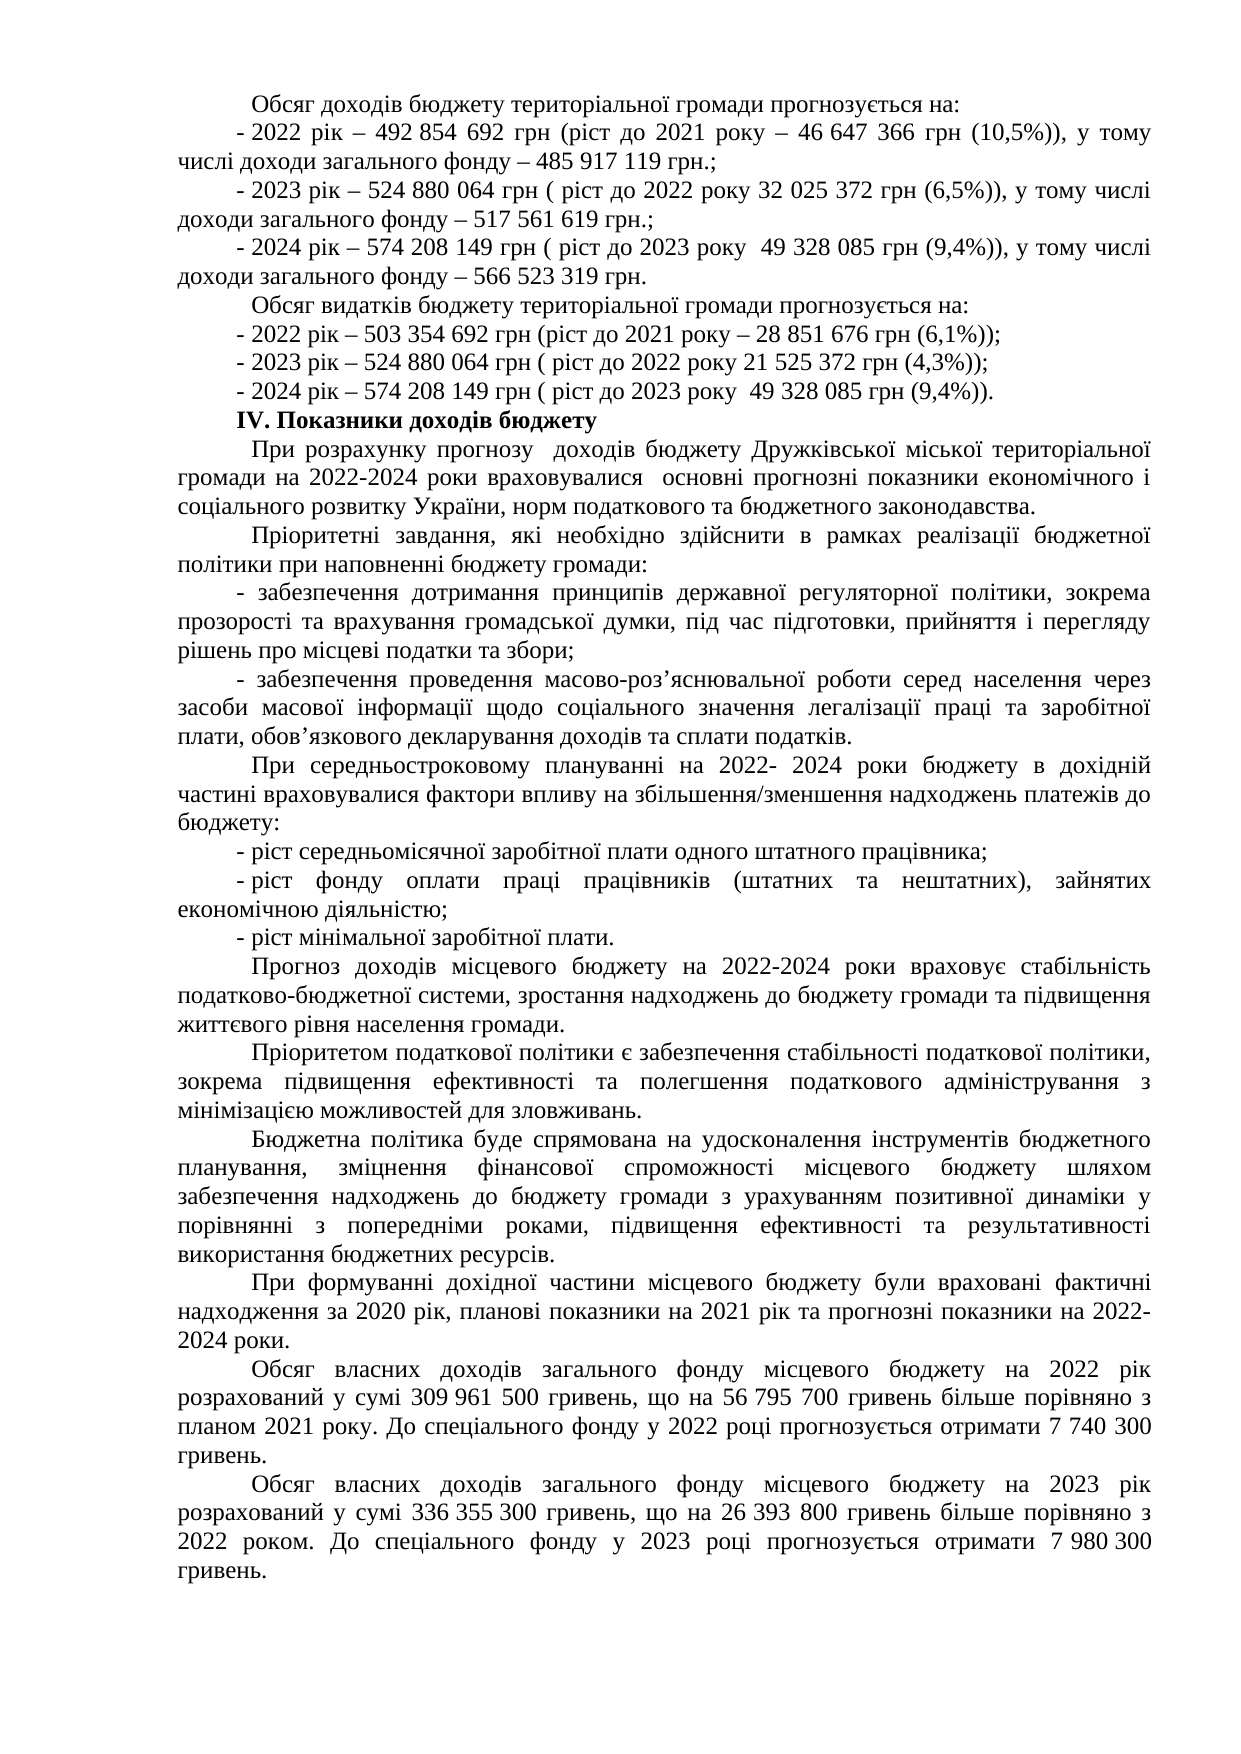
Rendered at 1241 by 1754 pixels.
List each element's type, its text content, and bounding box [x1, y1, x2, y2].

text Пріоритетом податкової політики є забезпечення стабільності податкової політики, зокрема підвищення ефективності та полегшення податкового адміністрування з мінімізацією можливостей для зловживань. [177, 1037, 1152, 1124]
text При середньостроковому плануванні на 2022- 2024 роки бюджету в дохідній частині враховувалися фактори впливу на збільшення/зменшення надходжень платежів до бюджету: [177, 750, 1152, 836]
text - ріст фонду оплати праці працівників (штатних та нештатних), зайнятих економічною діяльністю; [177, 865, 1152, 922]
list 2024 рік – 574 208 149 грн ( ріст до 2023 року 49 328 085 грн (9,4%)), у тому числі доходи загального фонду – 566 523 319 грн. [177, 232, 1152, 290]
text Обсяг власних доходів загального фонду місцевого бюджету на 2022 рік розрахований у сумі 309 961 500 гривень, що на 56 795 700 гривень більше порівняно з планом 2021 року. До спеціального фонду у 2022 році прогнозується отримати 7 740 300 гривень. [177, 1354, 1152, 1469]
text При формуванні дохідної частини місцевого бюджету були враховані фактичні надходження за 2020 рік, планові показники на 2021 рік та прогнозні показники на 2022-2024 роки. [177, 1267, 1152, 1354]
text При розрахунку прогнозу доходів бюджету Дружківської міської територіальної громади на 2022-2024 роки враховувалися основні прогнозні показники економічного і соціального розвитку України, норм податкового та бюджетного законодавства. [177, 434, 1152, 520]
text - ріст мінімальної заробітної плати. [177, 922, 1152, 951]
list 2023 рік – 524 880 064 грн ( ріст до 2022 року 32 025 372 грн (6,5%)), у тому числі доходи загального фонду – 517 561 619 грн.; [177, 175, 1152, 232]
list 2022 рік – 492 854 692 грн (ріст до 2021 року – 46 647 366 грн (10,5%)), у тому числі доходи загального фонду – 485 917 119 грн.; [177, 117, 1152, 175]
list 2022 рік – 503 354 692 грн (ріст до 2021 року – 28 851 676 грн (6,1%)); [177, 319, 1152, 347]
text Прогноз доходів місцевого бюджету на 2022-2024 роки враховує стабільність податково-бюджетної системи, зростання надходжень до бюджету громади та підвищення життєвого рівня населення громади. [177, 951, 1152, 1037]
list 2024 рік – 574 208 149 грн ( ріст до 2023 року 49 328 085 грн (9,4%)). [177, 376, 1152, 405]
list 2023 рік – 524 880 064 грн ( ріст до 2022 року 21 525 372 грн (4,3%)); [177, 347, 1152, 376]
text ІV. Показники доходів бюджету [177, 405, 1152, 434]
text - ріст середньомісячної заробітної плати одного штатного працівника; [177, 836, 1152, 865]
text Обсяг видатків бюджету територіальної громади прогнозується на: [177, 290, 1152, 319]
text Обсяг доходів бюджету територіальної громади прогнозується на: [177, 89, 1152, 117]
text Пріоритетні завдання, які необхідно здійснити в рамках реалізації бюджетної політики при наповненні бюджету громади: [177, 520, 1152, 577]
text - забезпечення проведення масово-роз’яснювальної роботи серед населення через засоби масової інформації щодо соціального значення легалізації праці та заробітної плати, обов’язкового декларування доходів та сплати податків. [177, 664, 1152, 750]
text Бюджетна політика буде спрямована на удосконалення інструментів бюджетного планування, зміцнення фінансової спроможності місцевого бюджету шляхом забезпечення надходжень до бюджету громади з урахуванням позитивної динаміки у порівнянні з попередніми роками, підвищення ефективності та результативності використання бюджетних ресурсів. [177, 1124, 1152, 1267]
text Обсяг власних доходів загального фонду місцевого бюджету на 2023 рік розрахований у сумі 336 355 300 гривень, що на 26 393 800 гривень більше порівняно з 2022 роком. До спеціального фонду у 2023 році прогнозується отримати 7 980 300 гривень. [177, 1469, 1152, 1584]
text - забезпечення дотримання принципів державної регуляторної політики, зокрема прозорості та врахування громадської думки, під час підготовки, прийняття і перегляду рішень про місцеві податки та збори; [177, 577, 1152, 664]
